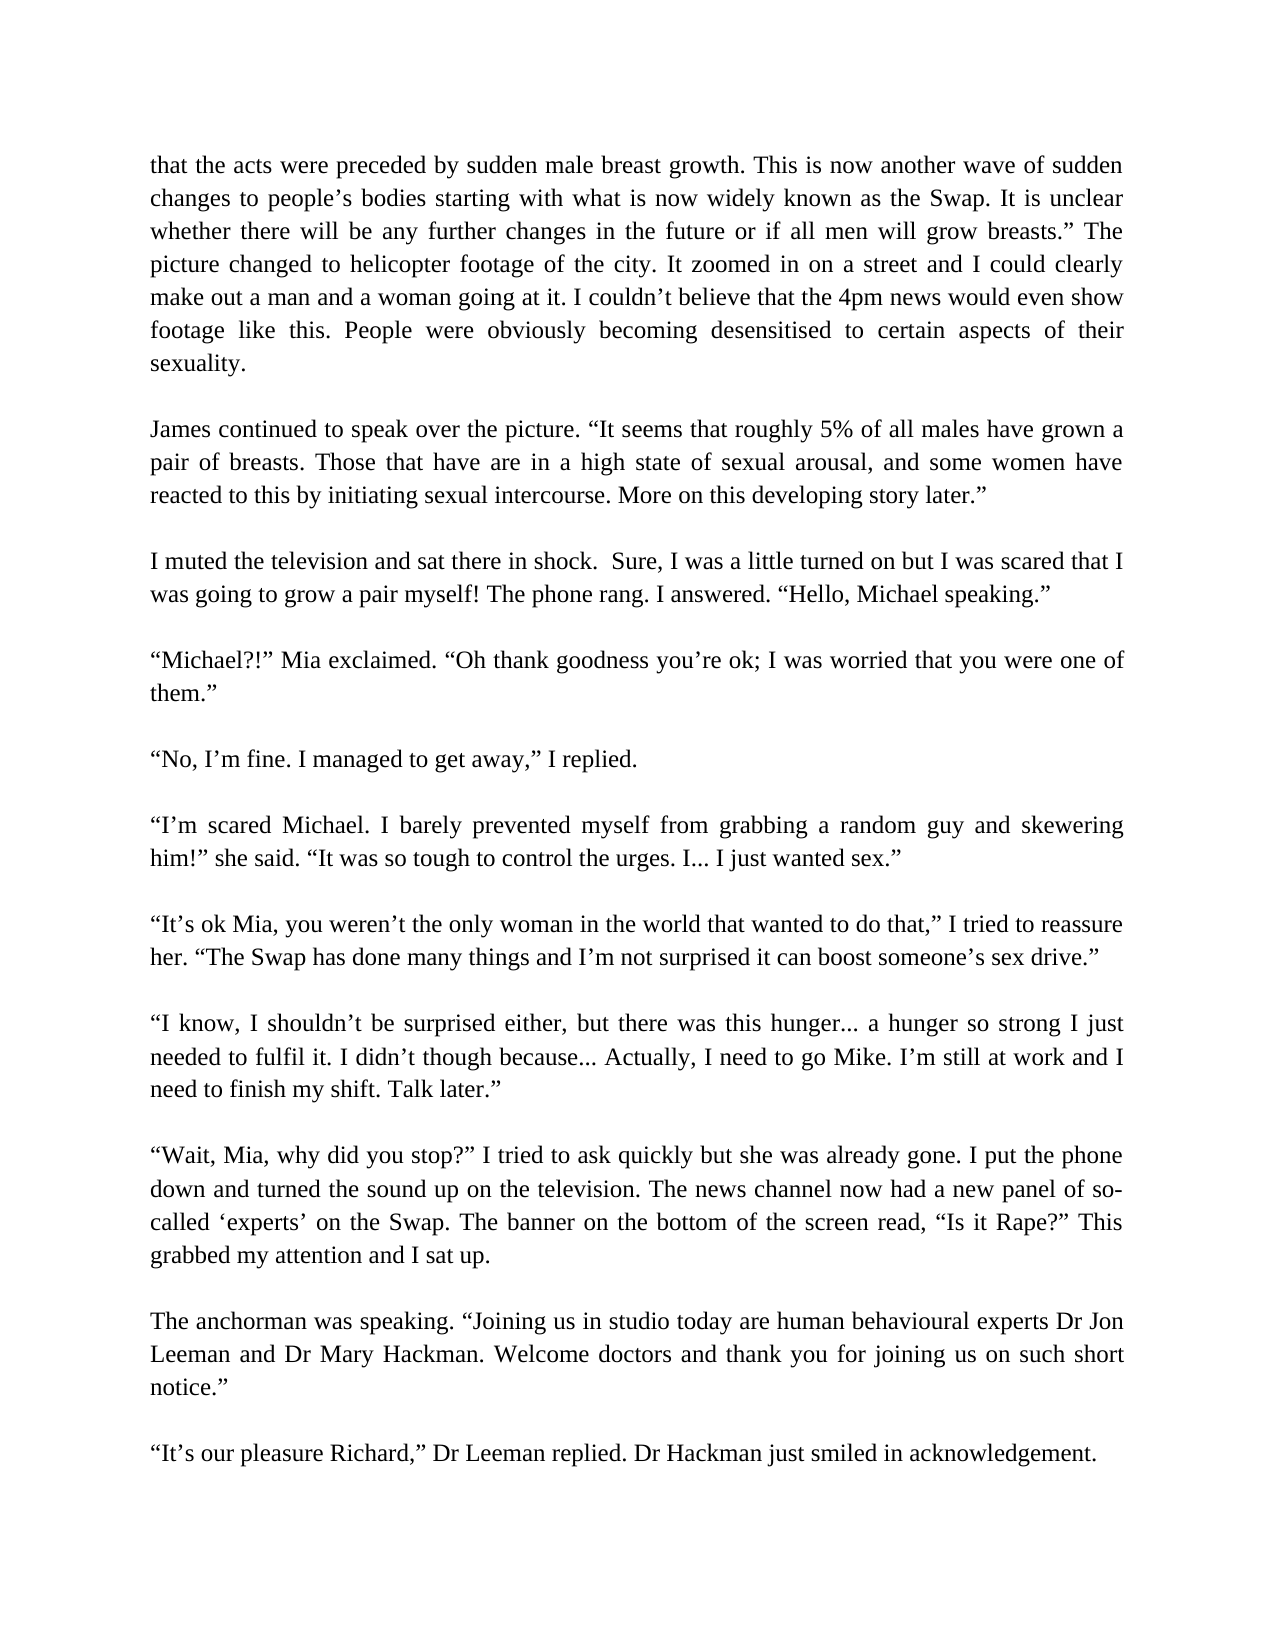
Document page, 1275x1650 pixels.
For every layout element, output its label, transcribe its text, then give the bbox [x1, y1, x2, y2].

text James continued to speak over the picture. “It seems that roughly 5% of all males have grown a pair of breasts. Those that have are in a high state of sexual arousal, and some women have reacted to this by initiating sexual intercourse. More on this developing story later.” [150, 414, 1125, 509]
text “I know, I shouldn’t be surprised either, but there was this hunger... a hunger so strong I just needed to fulfil it. I didn’t though because... Actually, I need to go Mike. I’m still at work and I need to finish my shift. Talk later.” [150, 1008, 1125, 1103]
text “It’s our pleasure Richard,” Dr Leeman replied. Dr Hackman just smiled in acknowledgement. [150, 1438, 1125, 1467]
text “It’s ok Mia, you weren’t the only woman in the world that wanted to do that,” I tried to reassure her. “The Swap has done many things and I’m not surprised it can boost someone’s sex drive.” [150, 909, 1125, 971]
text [150, 150, 1125, 377]
text “Michael?!” Mia exclaimed. “Oh thank goodness you’re ok; I was worried that you were one of them.” [150, 645, 1125, 707]
text “I’m scared Michael. I barely prevented myself from grabbing a random guy and skewering him!” she said. “It was so tough to control the urges. I... I just wanted sex.” [150, 810, 1125, 872]
text The anchorman was speaking. “Joining us in studio today are human behavioural experts Dr Jon Leeman and Dr Mary Hackman. Welcome doctors and thank you for joining us on such short notice.” [150, 1306, 1125, 1401]
text I muted the television and sat there in shock. Sure, I was a little turned on but I was scared that I was going to grow a pair myself! The phone rang. I answered. “Hello, Michael speaking.” [150, 546, 1125, 608]
text “No, I’m fine. I managed to get away,” I replied. [150, 744, 1125, 773]
text “Wait, Mia, why did you stop?” I tried to ask quickly but she was already gone. I put the phone down and turned the sound up on the television. The news channel now had a new panel of so-called ‘experts’ on the Swap. The banner on the bottom of the screen read, “Is it Rape?” This grabbed my attention and I sat up. [150, 1141, 1125, 1268]
